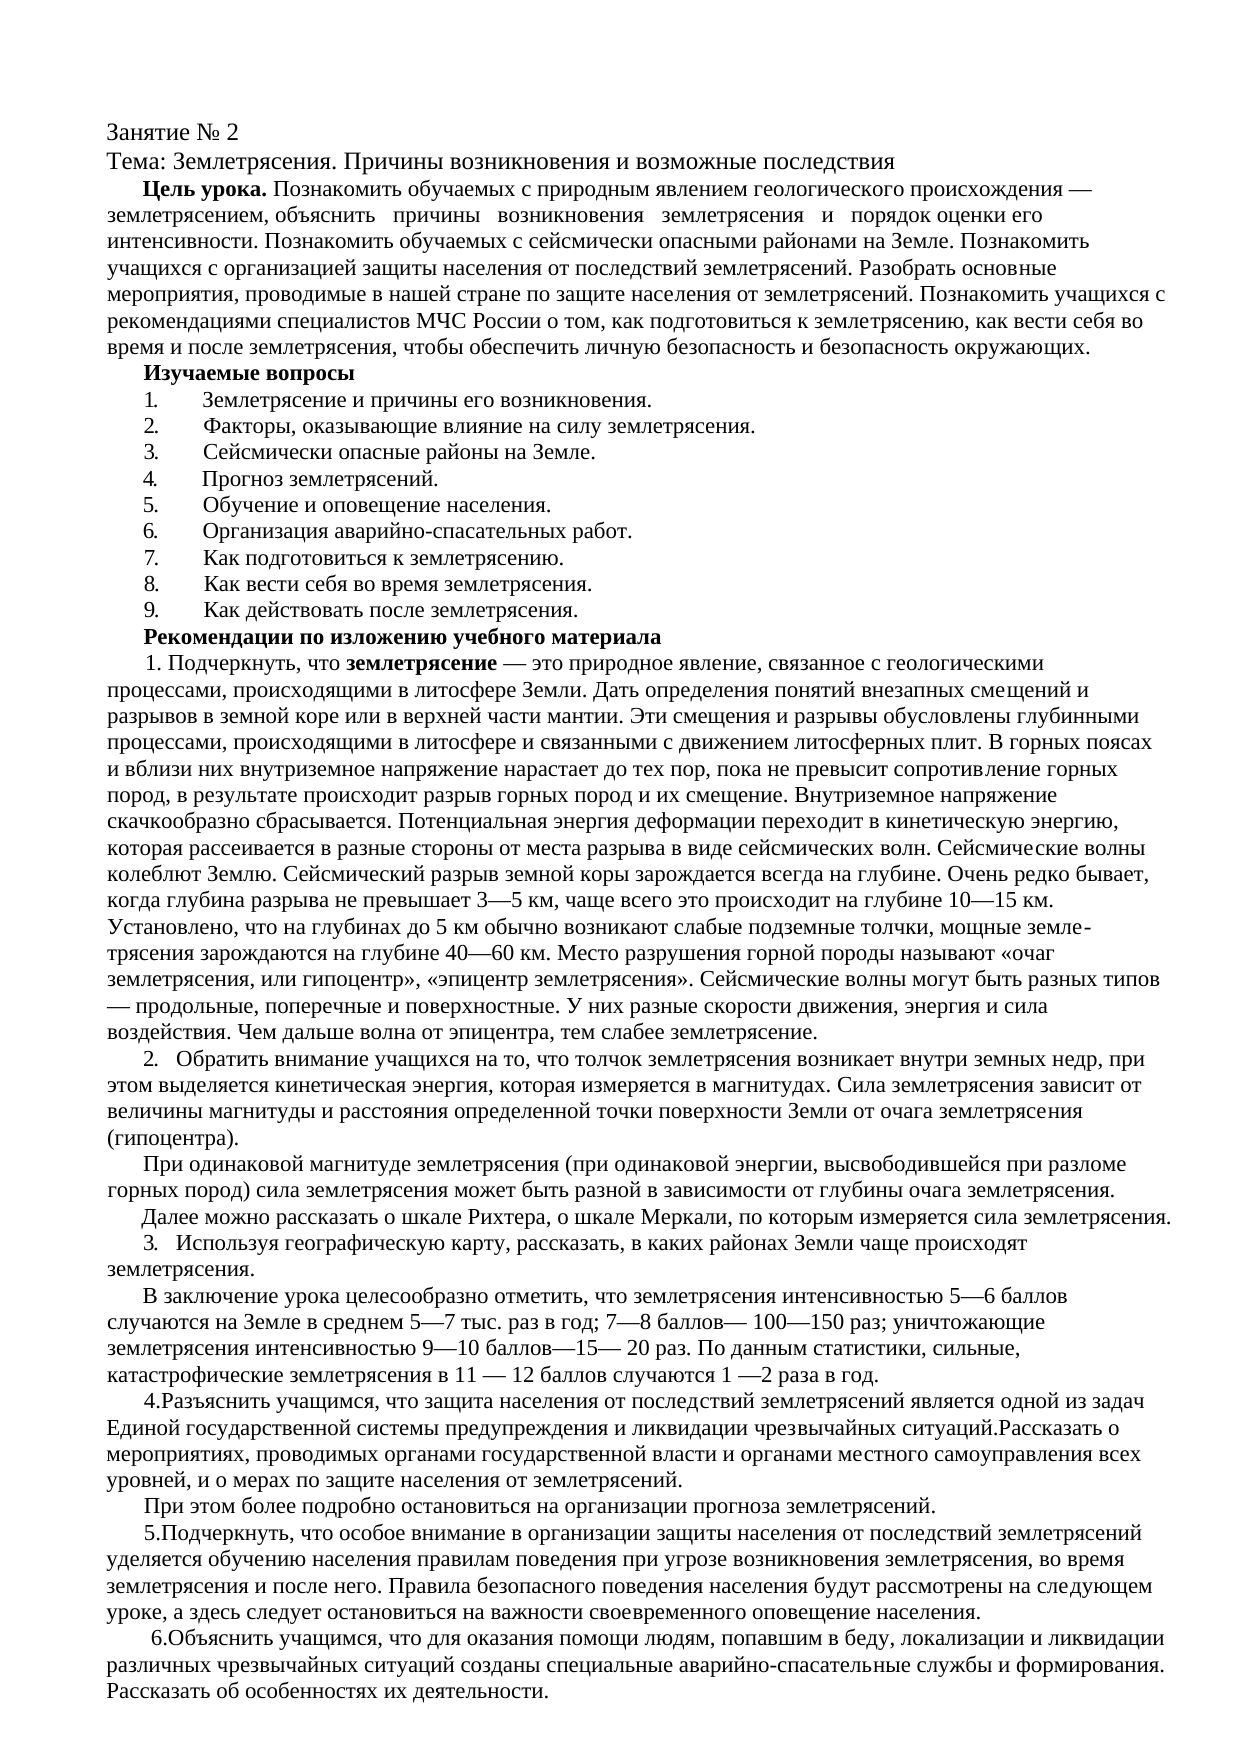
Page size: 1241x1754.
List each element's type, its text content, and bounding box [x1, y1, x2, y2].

text 3. Используя географическую карту, рассказать, в каких районах Земли чаще происходят землетрясения. [107, 1229, 1176, 1282]
text 1. Подчеркнуть, что землетрясение — это природное явление, связанное с геологическими процессами, происходящими в литосфере Земли. Дать определения понятий внезапных смещений и разрывов в земной коре или в верхней части мантии. Эти смещения и разрывы обусловлены глубинными процессами, происходящими в литосфере и связанными с движением литосферных плит. В горных поясах и вблизи них внутриземное напряжение нарастает до тех пор, пока не превысит сопротивление горных пород, в результате происходит разрыв горных пород и их смещение. Внутриземное напряжение скачкообразно сбрасывается. Потенциальная энергия деформации переходит в кинетическую энергию, которая рассеивается в разные стороны от места разрыва в виде сейсмических волн. Сейсмические волны колеблют Землю. Сейсмический разрыв земной коры зарождается всегда на глубине. Очень редко бывает, когда глубина разрыва не превышает 3—5 км, чаще всего это происходит на глубине 10—15 км. Установлено, что на глубинах до 5 км обычно возникают слабые подземные толчки, мощные землетрясения зарождаются на глубине 40—60 км. Место разрушения горной породы называют «очаг землетрясения, или гипоцентр», «эпицентр землетрясения». Сейсмические волны могут быть разных типов — продольные, поперечные и поверхностные. У них разные скорости движения, энергия и сила воздействия. Чем дальше волна от эпицентра, тем слабее землетрясение. [107, 649, 1167, 1044]
text В заключение урока целесообразно отметить, что землетрясения интенсивностью 5—6 баллов случаются на Земле в среднем 5—7 тыс. раз в год; 7—8 баллов— 100—150 раз; уничтожающие землетрясения интенсивностью 9—10 баллов—15— 20 раз. По данным статистики, сильные, катастрофические землетрясения в 11 — 12 баллов случаются 1 —2 раза в год. [107, 1282, 1174, 1387]
text Рекомендации по изложению учебного материала [143, 623, 1176, 649]
text При этом более подробно остановиться на организации прогноза землетрясений. [108, 1493, 1174, 1519]
text 9. Как действовать после землетрясения. [144, 597, 1176, 623]
text 5. Обучение и оповещение населения. [143, 491, 1176, 517]
text 6.Объяснить учащимся, что для оказания помощи людям, попавшим в беду, локализации и ликвидации различных чрезвычайных ситуаций созданы специальные аварийно-спасательные службы и формирования. Рассказать об особенностях их деятельности. [106, 1624, 1176, 1703]
text 4. Прогноз землетрясений. [143, 465, 1176, 491]
text 8. Как вести себя во время землетрясения. [144, 570, 1176, 597]
text Цель урока. Познакомить обучаемых с природным явлением геологического происхождения — землетрясением, объяснить причины возникновения землетрясения и порядок оценки его интенсивности. Познакомить обучаемых с сейсмически опасными районами на Земле. Познакомить учащихся с организацией защиты населения от последствий землетрясений. Разобрать основные мероприятия, проводимые в нашей стране по защите населения от землетрясений. Познакомить учащихся с рекомендациями специалистов МЧС России о том, как подготовиться к землетрясению, как вести себя во время и после землетрясения, чтобы обеспечить личную безопасность и безопасность окружающих. [107, 175, 1176, 359]
text 6. Организация аварийно-спасательных работ. [143, 517, 1176, 544]
text Тема: Землетрясения. Причины возникновения и возможные последствия [106, 146, 1176, 175]
text Далее можно рассказать о шкале Рихтера, о шкале Меркали, по которым измеряется сила землетрясения. [106, 1203, 1174, 1229]
text 7. Как подготовиться к землетрясению. [144, 544, 1176, 570]
text 2. Обратить внимание учащихся на то, что толчок землетрясения возникает внутри земных недр, при этом выделяется кинетическая энергия, которая измеряется в магнитудах. Сила землетрясения зависит от величины магнитуды и расстояния определенной точки поверхности Земли от очага землетрясения (гипоцентра). [107, 1044, 1175, 1150]
text 4.Разъяснить учащимся, что защита населения от последствий землетрясений является одной из задач Единой государственной системы предупреждения и ликвидации чрезвычайных ситуаций.Рассказать о мероприятиях, проводимых органами государственной власти и органами местного самоуправления всех уровней, и о мерах по защите населения от землетрясений. [106, 1387, 1174, 1493]
text 3. Сейсмически опасные районы на Земле. [143, 438, 1176, 465]
text Изучаемые вопросы [143, 359, 1176, 386]
text При одинаковой магнитуде землетрясения (при одинаковой энергии, высвободившейся при разломе горных пород) сила землетрясения может быть разной в зависимости от глубины очага землетрясения. [107, 1150, 1176, 1203]
text Занятие № 2 [106, 117, 1176, 146]
text 1. Землетрясение и причины его возникновения. [143, 386, 1176, 412]
text 5.Подчеркнуть, что особое внимание в организации защиты населения от последствий землетрясений уделяется обучению населения правилам поведения при угрозе возникновения землетрясения, во время землетрясения и после него. Правила безопасного поведения населения будут рассмотрены на следующем уроке, а здесь следует остановиться на важности своевременного оповещение населения. [106, 1519, 1175, 1624]
text 2. Факторы, оказывающие влияние на силу землетрясения. [143, 412, 1176, 438]
